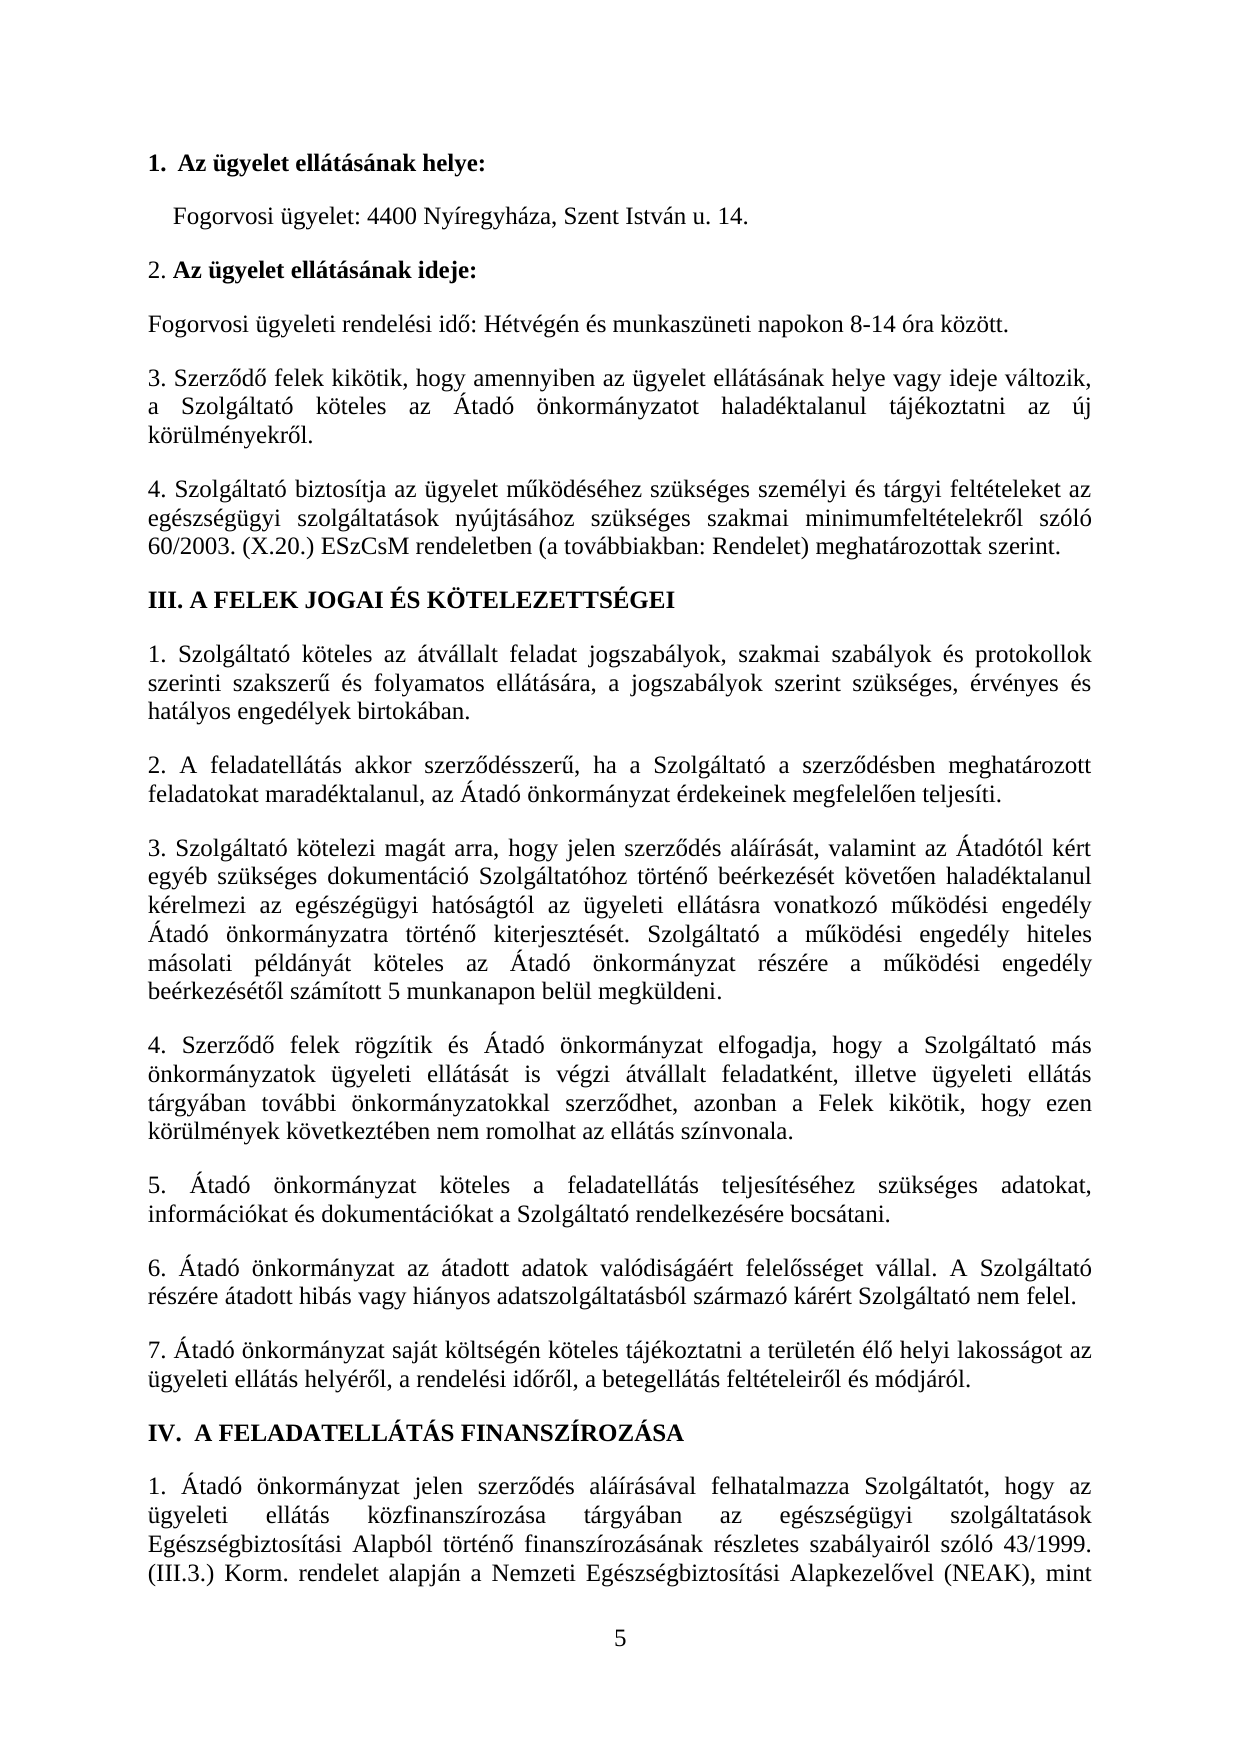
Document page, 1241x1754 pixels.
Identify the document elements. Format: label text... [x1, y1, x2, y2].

text 4. Szerződő felek rögzítik és Átadó önkormányzat elfogadja, hogy a Szolgáltató más önkormányzatok ügyeleti ellátását is végzi átvállalt feladatként, illetve ügyeleti ellátás tárgyában további önkormányzatokkal szerződhet, azonban a Felek kikötik, hogy ezen körülmények következtében nem romolhat az ellátás színvonala. [148, 1030, 1093, 1145]
text 5. Átadó önkormányzat köteles a feladatellátás teljesítéséhez szükséges adatokat, információkat és dokumentációkat a Szolgáltató rendelkezésére bocsátani. [148, 1170, 1093, 1228]
text III. A FELEK JOGAI ÉS KÖTELEZETTSÉGEI [148, 585, 1093, 614]
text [148, 1471, 1093, 1586]
text 2. A feladatellátás akkor szerződésszerű, ha a Szolgáltató a szerződésben meghatározott feladatokat maradéktalanul, az Átadó önkormányzat érdekeinek megfelelően teljesíti. [148, 750, 1093, 808]
text 6. Átadó önkormányzat az átadott adatok valódiságáért felelősséget vállal. A Szolgáltató részére átadott hibás vagy hiányos adatszolgáltatásból származó kárért Szolgáltató nem felel. [148, 1253, 1093, 1310]
text 3. Szerződő felek kikötik, hogy amennyiben az ügyelet ellátásának helye vagy ideje változik, a Szolgáltató köteles az Átadó önkormányzatot haladéktalanul tájékoztatni az új körülményekről. [148, 363, 1093, 449]
text Fogorvosi ügyelet: 4400 Nyíregyháza, Szent István u. 14. [148, 201, 1093, 230]
list Az ügyelet ellátásának helye: [148, 148, 1093, 176]
text Fogorvosi ügyeleti rendelési idő: Hétvégén és munkaszüneti napokon 8-14 óra között. [148, 309, 1093, 338]
text 1. Szolgáltató köteles az átvállalt feladat jogszabályok, szakmai szabályok és protokollok szerinti szakszerű és folyamatos ellátására, a jogszabályok szerint szükséges, érvényes és hatályos engedélyek birtokában. [148, 639, 1093, 725]
text 7. Átadó önkormányzat saját költségén köteles tájékoztatni a területén élő helyi lakosságot az ügyeleti ellátás helyéről, a rendelési időről, a betegellátás feltételeiről és módjáról. [148, 1335, 1093, 1393]
text 2. Az ügyelet ellátásának ideje: [148, 255, 1093, 284]
text 3. Szolgáltató kötelezi magát arra, hogy jelen szerződés aláírását, valamint az Átadótól kért egyéb szükséges dokumentáció Szolgáltatóhoz történő beérkezését követően haladéktalanul kérelmezi az egészégügyi hatóságtól az ügyeleti ellátásra vonatkozó működési engedély Átadó önkormányzatra történő kiterjesztését. Szolgáltató a működési engedély hiteles másolati példányát köteles az Átadó önkormányzat részére a működési engedély beérkezésétől számított 5 munkanapon belül megküldeni. [148, 833, 1093, 1005]
text 4. Szolgáltató biztosítja az ügyelet működéséhez szükséges személyi és tárgyi feltételeket az egészségügyi szolgáltatások nyújtásához szükséges szakmai minimumfeltételekről szóló 60/2003. (X.20.) ESzCsM rendeletben (a továbbiakban: Rendelet) meghatározottak szerint. [148, 474, 1093, 560]
text IV. A FELADATELLÁTÁS FINANSZÍROZÁSA [148, 1418, 1093, 1446]
